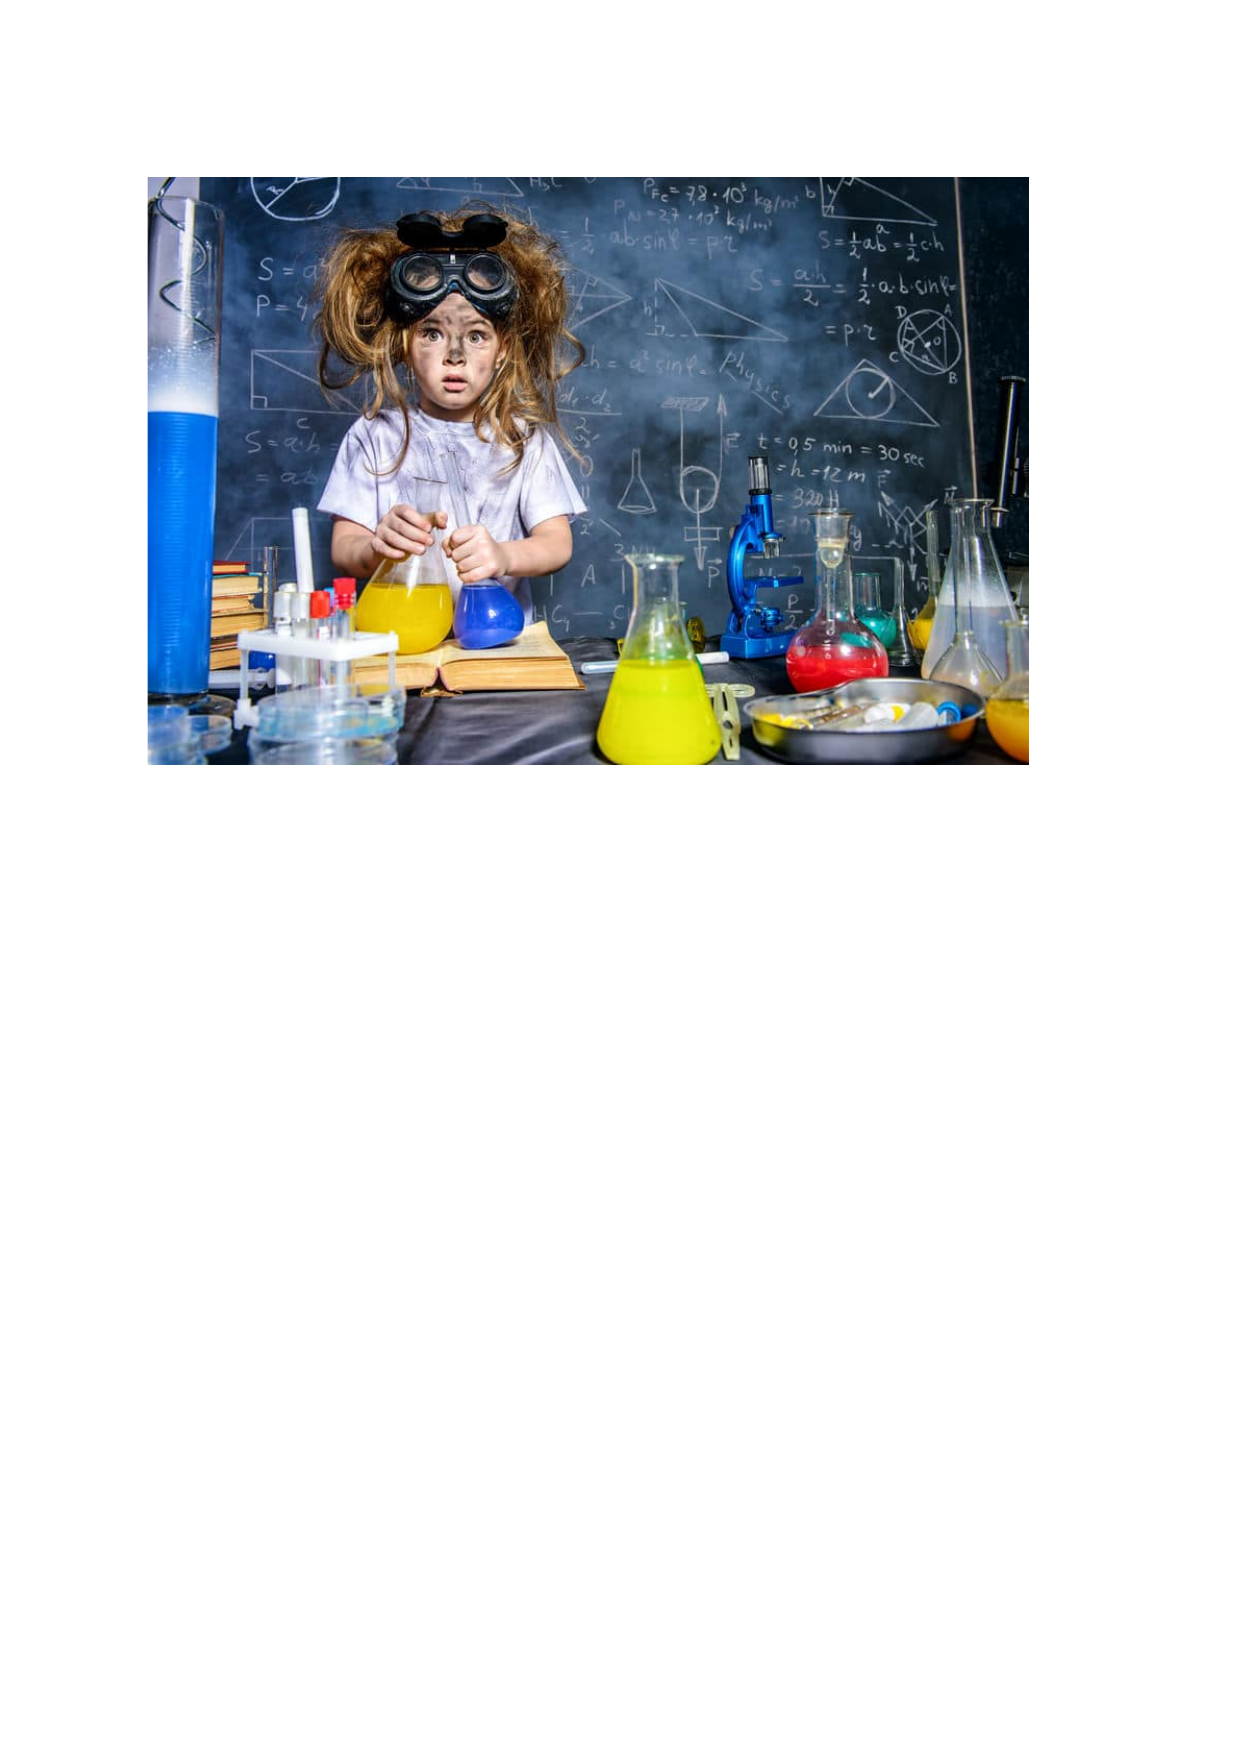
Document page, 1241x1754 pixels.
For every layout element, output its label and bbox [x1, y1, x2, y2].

picture [147, 177, 1029, 765]
